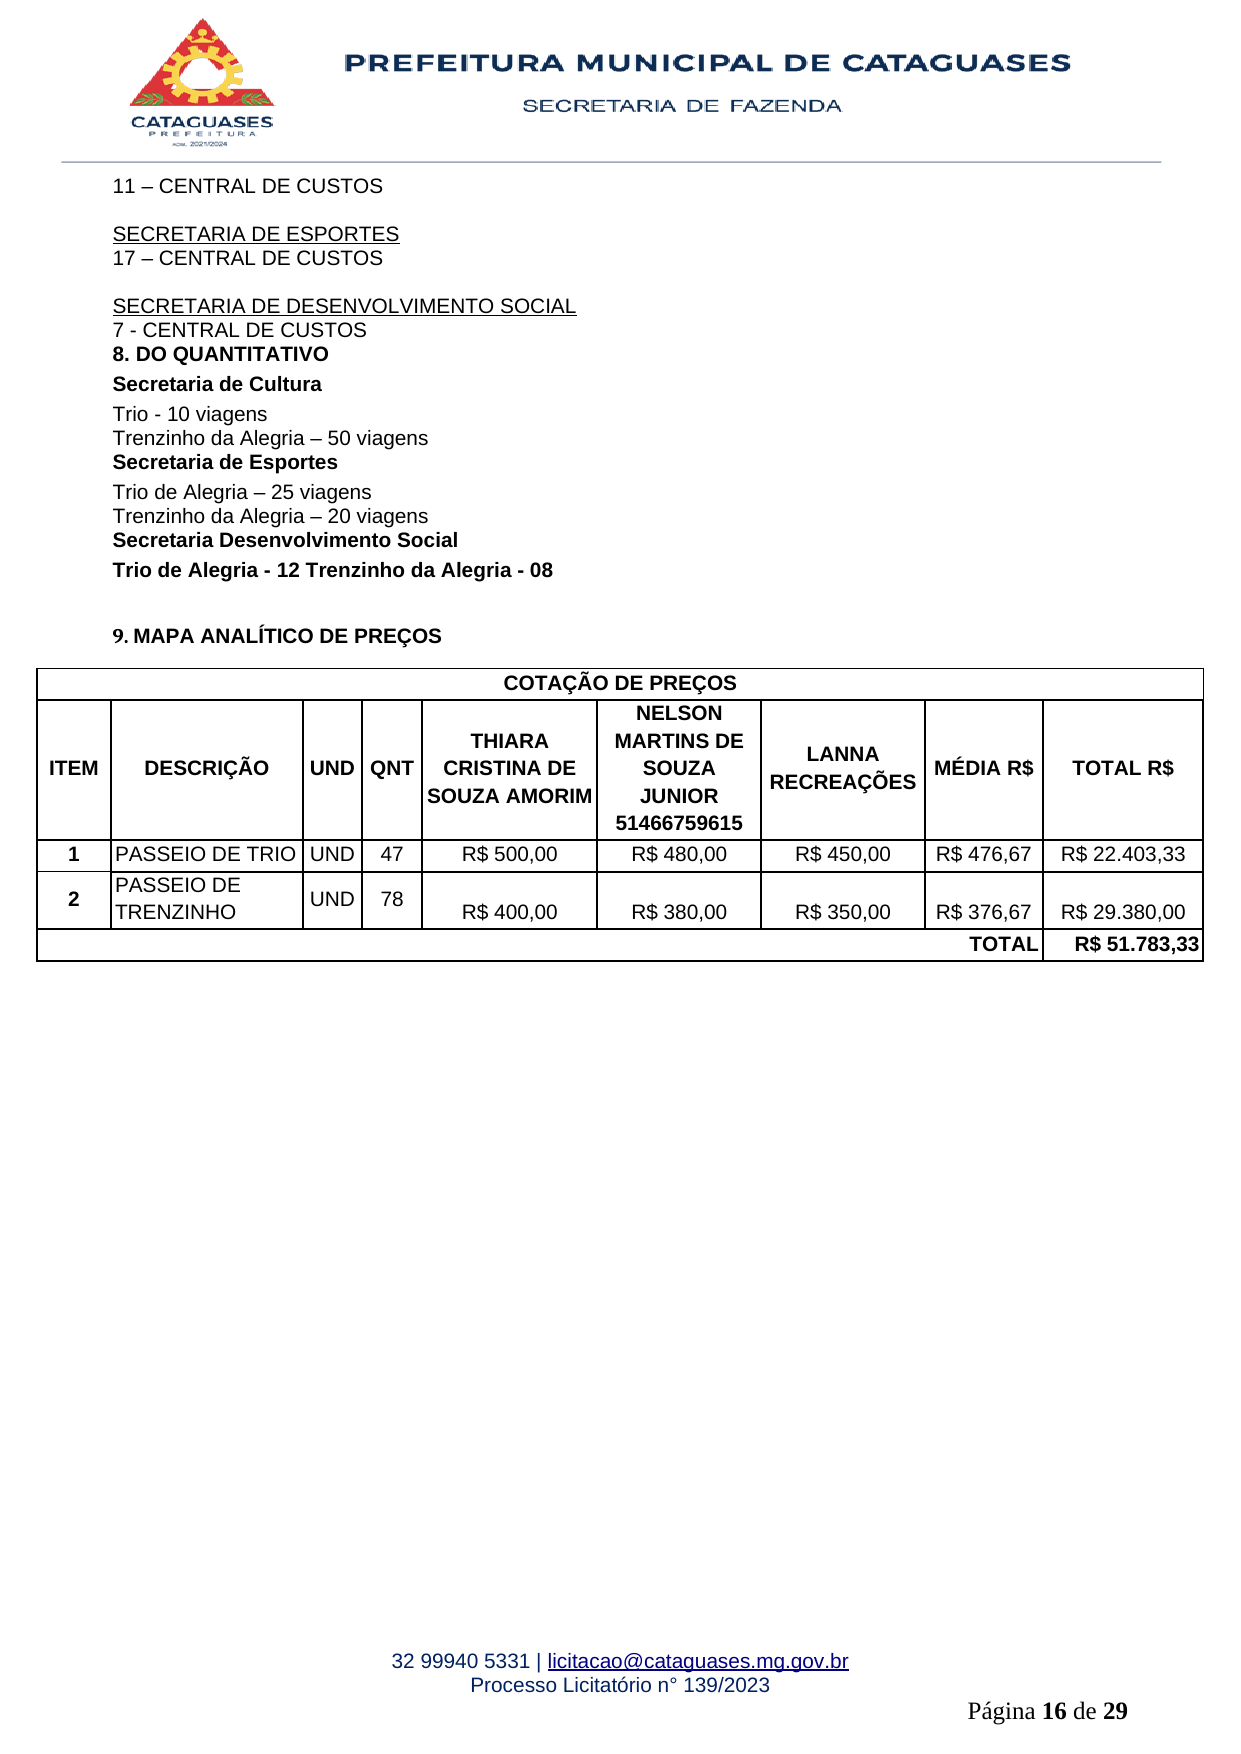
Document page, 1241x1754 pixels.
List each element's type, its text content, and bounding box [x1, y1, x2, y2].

text Trenzinho da Alegria – 50 viagens [112, 426, 1128, 450]
table_cell R$ 350,00 [762, 873, 924, 928]
table_cell TOTAL [38, 930, 1042, 959]
text 11 – CENTRAL DE CUSTOS [112, 163, 840, 198]
table_header COTAÇÃO DE PREÇOS [38, 669, 1203, 699]
table_cell R$ 476,67 [926, 841, 1042, 871]
table_cell TOTAL R$ [1044, 701, 1202, 839]
text Trio - 10 viagens [112, 402, 1128, 426]
table_cell MÉDIA R$ [926, 701, 1042, 839]
table_cell UND [304, 701, 361, 839]
table_cell ITEM [38, 701, 110, 839]
table_cell 47 [363, 841, 421, 871]
text 17 – CENTRAL DE CUSTOS [112, 246, 840, 270]
subtitle Secretaria de Esportes [112, 450, 1128, 474]
subtitle Secretaria Desenvolvimento Social [112, 528, 1128, 552]
table_cell QNT [363, 701, 421, 839]
table_cell 2 [38, 872, 110, 928]
text 7 - CENTRAL DE CUSTOS [112, 318, 781, 342]
subtitle 9. MAPA ANALÍTICO DE PREÇOS [112, 624, 1128, 649]
text SECRETARIA DE ESPORTES [112, 222, 669, 246]
table_cell 1 [38, 841, 110, 871]
table_cell THIARA CRISTINA DE SOUZA AMORIM [423, 701, 596, 839]
table_cell R$ 51.783,33 [1044, 930, 1202, 959]
table_cell PASSEIO DE TRENZINHO [112, 873, 302, 928]
table_cell LANNA RECREAÇÕES [762, 701, 924, 839]
table_cell R$ 29.380,00 [1044, 873, 1202, 928]
table_cell 78 [363, 873, 421, 928]
text Trio de Alegria - 12 Trenzinho da Alegria - 08 [112, 558, 1076, 582]
table_cell PASSEIO DE TRIO [112, 841, 302, 871]
subtitle Secretaria de Cultura [112, 372, 1134, 396]
table_cell R$ 376,67 [926, 873, 1042, 928]
table_cell R$ 500,00 [423, 841, 596, 871]
table_cell R$ 450,00 [762, 841, 924, 871]
table_cell R$ 380,00 [598, 873, 760, 928]
table_cell UND [304, 873, 361, 928]
text SECRETARIA DE DESENVOLVIMENTO SOCIAL [112, 294, 781, 318]
table_cell R$ 480,00 [598, 841, 760, 871]
table_cell R$ 400,00 [423, 873, 596, 928]
table_cell R$ 22.403,33 [1044, 841, 1202, 871]
picture [61, 15, 1161, 163]
table_cell UND [304, 841, 361, 871]
text Trio de Alegria – 25 viagens Trenzinho da Alegria – 20 viagens [112, 480, 1076, 528]
table_cell NELSON MARTINS DE SOUZA JUNIOR 51466759615 [598, 701, 760, 839]
table_cell DESCRIÇÃO [112, 701, 302, 839]
subtitle 8. DO QUANTITATIVO [112, 342, 1134, 366]
